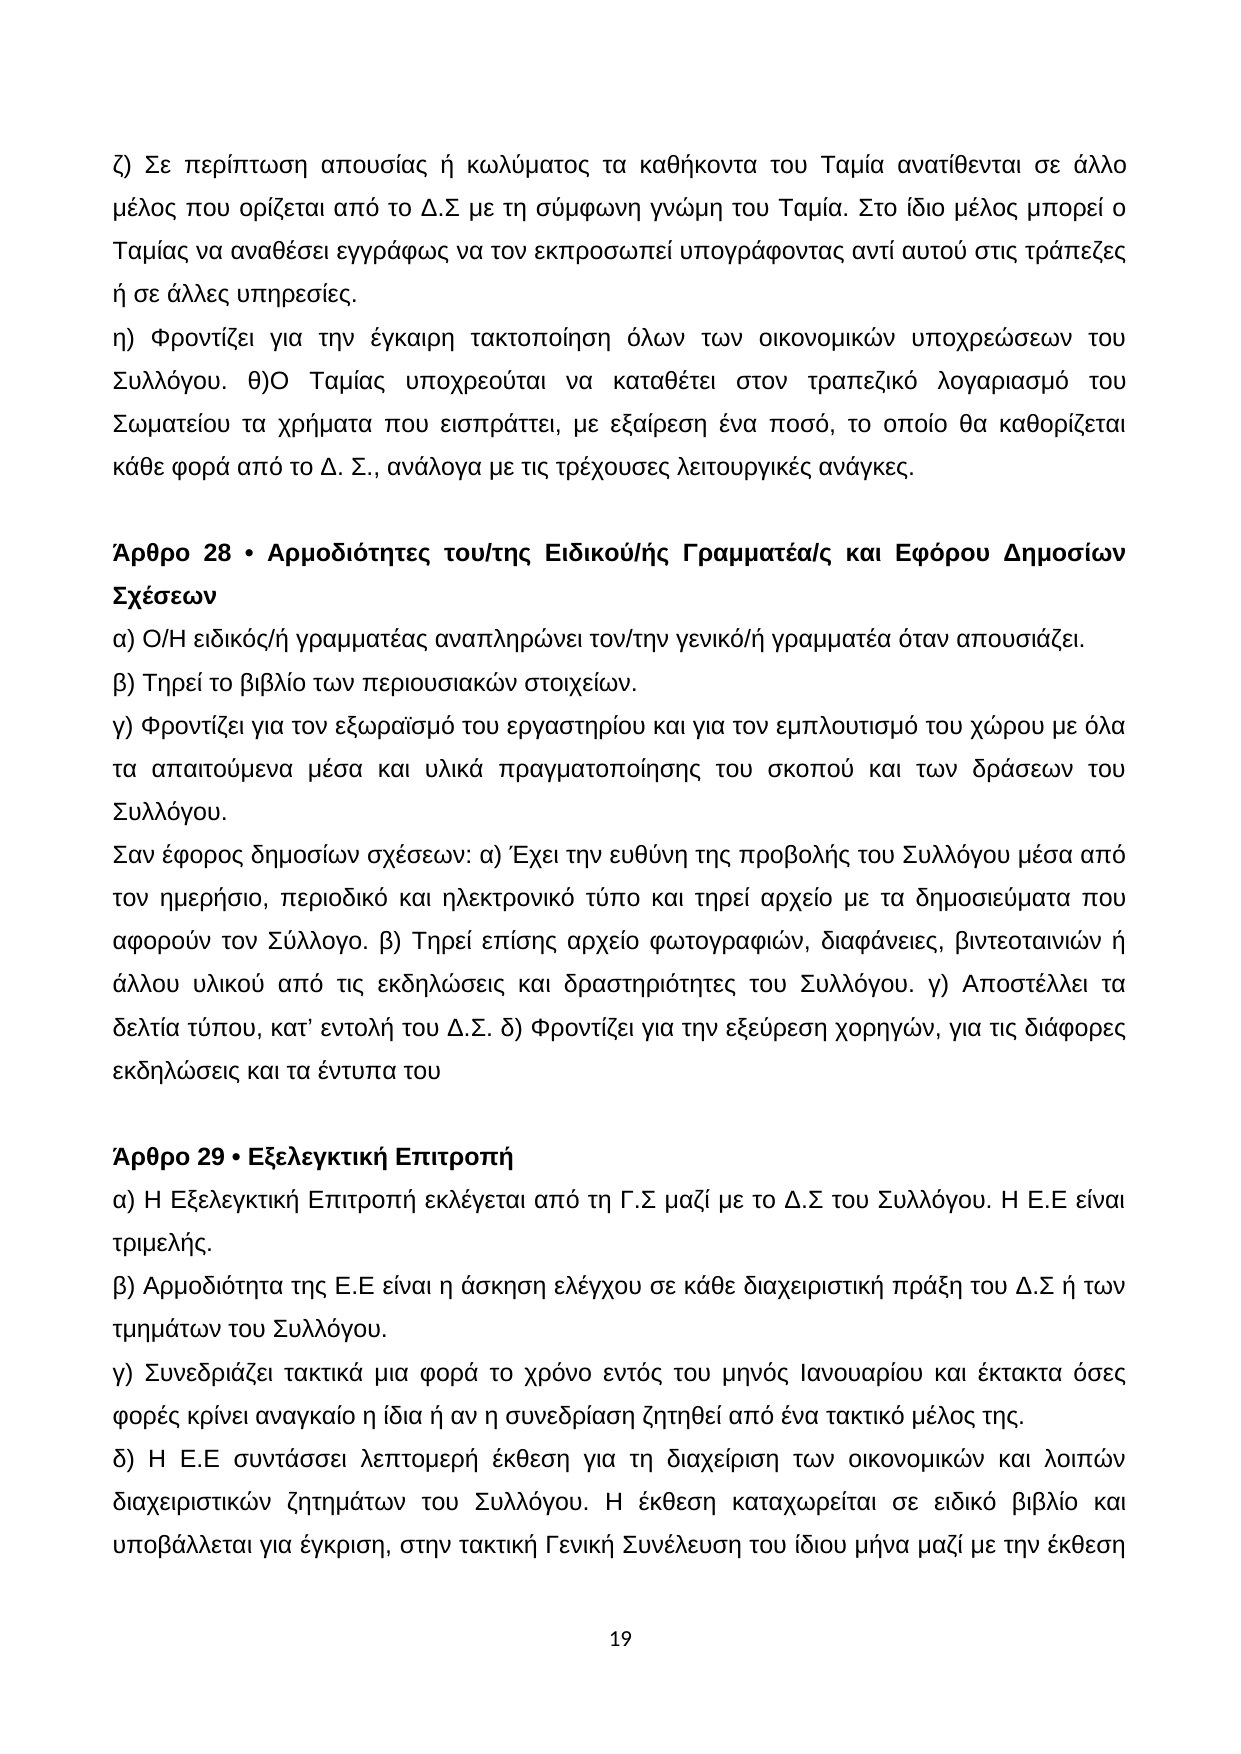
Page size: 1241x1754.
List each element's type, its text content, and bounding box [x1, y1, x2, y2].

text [112, 1444, 1128, 1559]
text α) Ο/Η ειδικός/ή γραμματέας αναπληρώνει τον/την γενικό/ή γραμματέα όταν απουσιάζει. [112, 624, 1128, 653]
text α) Η Εξελεγκτική Επιτροπή εκλέγεται από τη Γ.Σ μαζί με το Δ.Σ του Συλλόγου. Η Ε.Ε είναι τριμελής. [112, 1185, 1128, 1257]
text Άρθρο 29 • Εξελεγκτική Επιτροπή [112, 1142, 1128, 1171]
text β) Αρμοδιότητα της Ε.Ε είναι η άσκηση ελέγχου σε κάθε διαχειριστική πράξη του Δ.Σ ή των τμημάτων του Συλλόγου. [112, 1271, 1128, 1343]
text Άρθρο 28 • Αρμοδιότητες του/της Ειδικού/ής Γραμματέα/ς και Εφόρου Δημοσίων Σχέσεων [112, 538, 1128, 610]
text ζ) Σε περίπτωση απουσίας ή κωλύματος τα καθήκοντα του Ταμία ανατίθενται σε άλλο μέλος που ορίζεται από το Δ.Σ με τη σύμφωνη γνώμη του Ταμία. Στο ίδιο μέλος μπορεί ο Ταμίας να αναθέσει εγγράφως να τον εκπροσωπεί υπογράφοντας αντί αυτού στις τράπεζες ή σε άλλες υπηρεσίες. [112, 150, 1128, 308]
text β) Τηρεί το βιβλίο των περιουσιακών στοιχείων. [112, 667, 1128, 696]
text γ) Συνεδριάζει τακτικά μια φορά το χρόνο εντός του μηνός Ιανουαρίου και έκτακτα όσες φορές κρίνει αναγκαίο η ίδια ή αν η συνεδρίαση ζητηθεί από ένα τακτικό μέλος της. [112, 1357, 1128, 1429]
text Σαν έφορος δημοσίων σχέσεων: α) Έχει την ευθύνη της προβολής του Συλλόγου μέσα από τον ημερήσιο, περιοδικό και ηλεκτρονικό τύπο και τηρεί αρχείο με τα δημοσιεύματα που αφορούν τον Σύλλογο. β) Τηρεί επίσης αρχείο φωτογραφιών, διαφάνειες, βιντεοταινιών ή άλλου υλικού από τις εκδηλώσεις και δραστηριότητες του Συλλόγου. γ) Αποστέλλει τα δελτία τύπου, κατ’ εντολή του Δ.Σ. δ) Φροντίζει για την εξεύρεση χορηγών, για τις διάφορες εκδηλώσεις και τα έντυπα του [112, 840, 1128, 1084]
text γ) Φροντίζει για τον εξωραϊσμό του εργαστηρίου και για τον εμπλουτισμό του χώρου με όλα τα απαιτούμενα μέσα και υλικά πραγματοποίησης του σκοπού και των δράσεων του Συλλόγου. [112, 711, 1128, 826]
text η) Φροντίζει για την έγκαιρη τακτοποίηση όλων των οικονομικών υποχρεώσεων του Συλλόγου. θ)Ο Ταμίας υποχρεούται να καταθέτει στον τραπεζικό λογαριασμό του Σωματείου τα χρήματα που εισπράττει, με εξαίρεση ένα ποσό, το οποίο θα καθορίζεται κάθε φορά από το Δ. Σ., ανάλογα με τις τρέχουσες λειτουργικές ανάγκες. [112, 322, 1128, 481]
